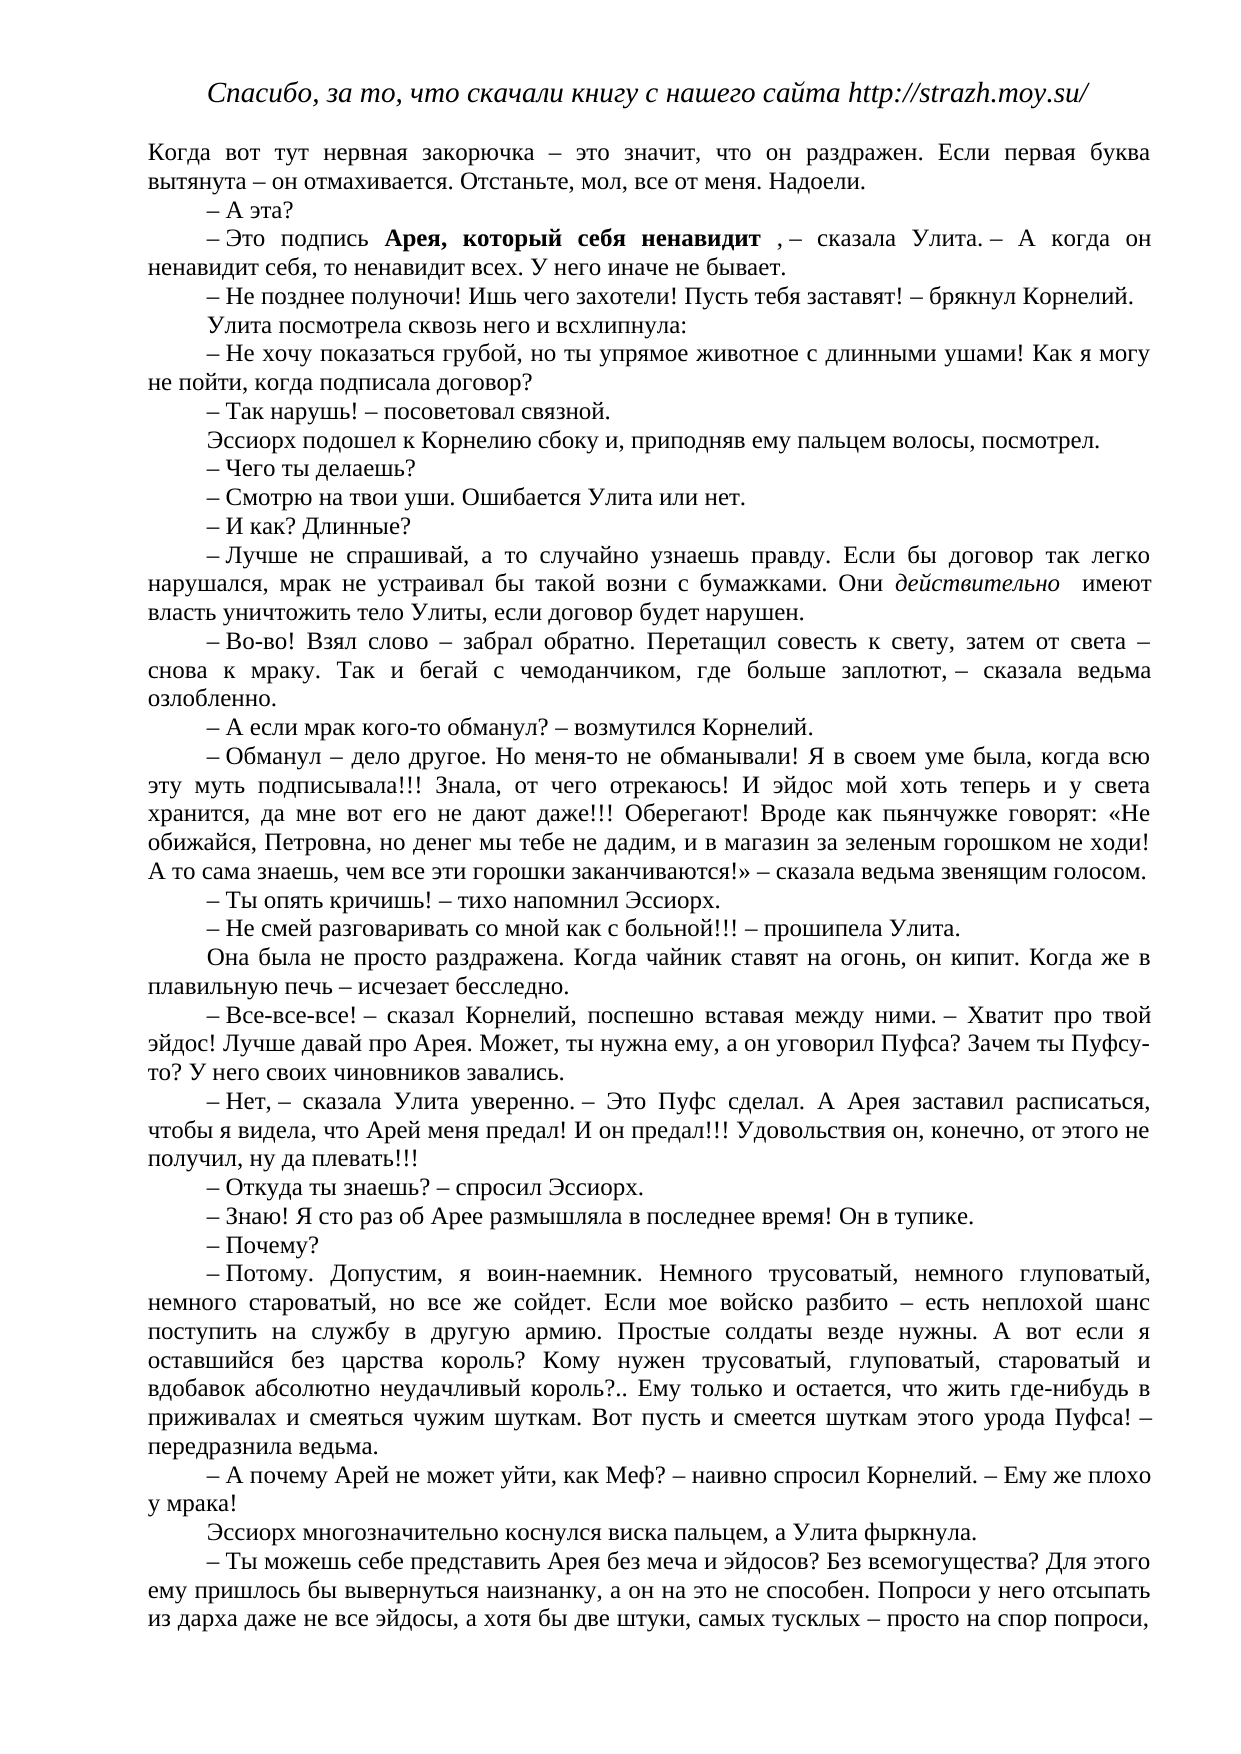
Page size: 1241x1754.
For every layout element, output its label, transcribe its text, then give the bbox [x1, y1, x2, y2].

text – Чего ты делаешь? [148, 453, 1152, 482]
text Эссиорх подошел к Корнелию сбоку и, приподняв ему пальцем волосы, посмотрел. [148, 425, 1152, 453]
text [148, 1546, 1152, 1632]
text – Во-во! Взял слово – забрал обратно. Перетащил совесть к свету, затем от света – снова к мраку. Так и бегай с чемоданчиком, где больше заплотют, – сказала ведьма озлобленно. [148, 626, 1152, 712]
text – И как? Длинные? [148, 511, 1152, 540]
text – Ты опять кричишь! – тихо напомнил Эссиорх. [148, 885, 1152, 913]
text – Лучше не спрашивай, а то случайно узнаешь правду. Если бы договор так легко нарушался, мрак не устраивал бы такой возни с бумажками. Они действительно имеют власть уничтожить тело Улиты, если договор будет нарушен. [148, 540, 1152, 626]
text – Потому. Допустим, я воин-наемник. Немного трусоватый, немного глуповатый, немного староватый, но все же сойдет. Если мое войско разбито – есть неплохой шанс поступить на службу в другую армию. Простые солдаты везде нужны. А вот если я оставшийся без царства король? Кому нужен трусоватый, глуповатый, староватый и вдобавок абсолютно неудачливый король?.. Ему только и остается, что жить где-нибудь в приживалах и смеяться чужим шуткам. Вот пусть и смеется шуткам этого урода Пуфса! – передразнила ведьма. [148, 1258, 1152, 1460]
text – А если мрак кого-то обманул? – возмутился Корнелий. [148, 712, 1152, 741]
text – А эта? [148, 195, 1152, 223]
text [148, 137, 1152, 195]
text – Не смей разговаривать со мной как с больной!!! – прошипела Улита. [148, 913, 1152, 942]
text – Откуда ты знаешь? – спросил Эссиорх. [148, 1172, 1152, 1201]
text – А почему Арей не может уйти, как Меф? – наивно спросил Корнелий. – Ему же плохо у мрака! [148, 1460, 1152, 1517]
text – Почему? [148, 1230, 1152, 1258]
text Улита посмотрела сквозь него и всхлипнула: [148, 310, 1152, 338]
text – Обманул – дело другое. Но меня-то не обманывали! Я в своем уме была, когда всю эту муть подписывала!!! Знала, от чего отрекаюсь! И эйдос мой хоть теперь и у света хранится, да мне вот его не дают даже!!! Оберегают! Вроде как пьянчужке говорят: «Не обижайся, Петровна, но денег мы тебе не дадим, и в магазин за зеленым горошком не ходи! А то сама знаешь, чем все эти горошки заканчиваются!» – сказала ведьма звенящим голосом. [148, 741, 1152, 885]
text – Смотрю на твои уши. Ошибается Улита или нет. [148, 482, 1152, 511]
text – Не позднее полуночи! Ишь чего захотели! Пусть тебя заставят! – брякнул Корнелий. [148, 281, 1152, 310]
text Она была не просто раздражена. Когда чайник ставят на огонь, он кипит. Когда же в плавильную печь – исчезает бесследно. [148, 942, 1152, 1000]
text – Так нарушь! – посоветовал связной. [148, 396, 1152, 425]
text – Это подпись Арея, который себя ненавидит , – сказала Улита. – А когда он ненавидит себя, то ненавидит всех. У него иначе не бывает. [148, 223, 1152, 281]
text – Все-все-все! – сказал Корнелий, поспешно вставая между ними. – Хватит про твой эйдос! Лучше давай про Арея. Может, ты нужна ему, а он уговорил Пуфса? Зачем ты Пуфсу-то? У него своих чиновников завались. [148, 1000, 1152, 1086]
text – Знаю! Я сто раз об Арее размышляла в последнее время! Он в тупике. [148, 1201, 1152, 1230]
text Эссиорх многозначительно коснулся виска пальцем, а Улита фыркнула. [148, 1517, 1152, 1546]
text – Не хочу показаться грубой, но ты упрямое животное с длинными ушами! Как я могу не пойти, когда подписала договор? [148, 338, 1152, 396]
text – Нет, – сказала Улита уверенно. – Это Пуфс сделал. А Арея заставил расписаться, чтобы я видела, что Арей меня предал! И он предал!!! Удовольствия он, конечно, от этого не получил, ну да плевать!!! [148, 1086, 1152, 1172]
